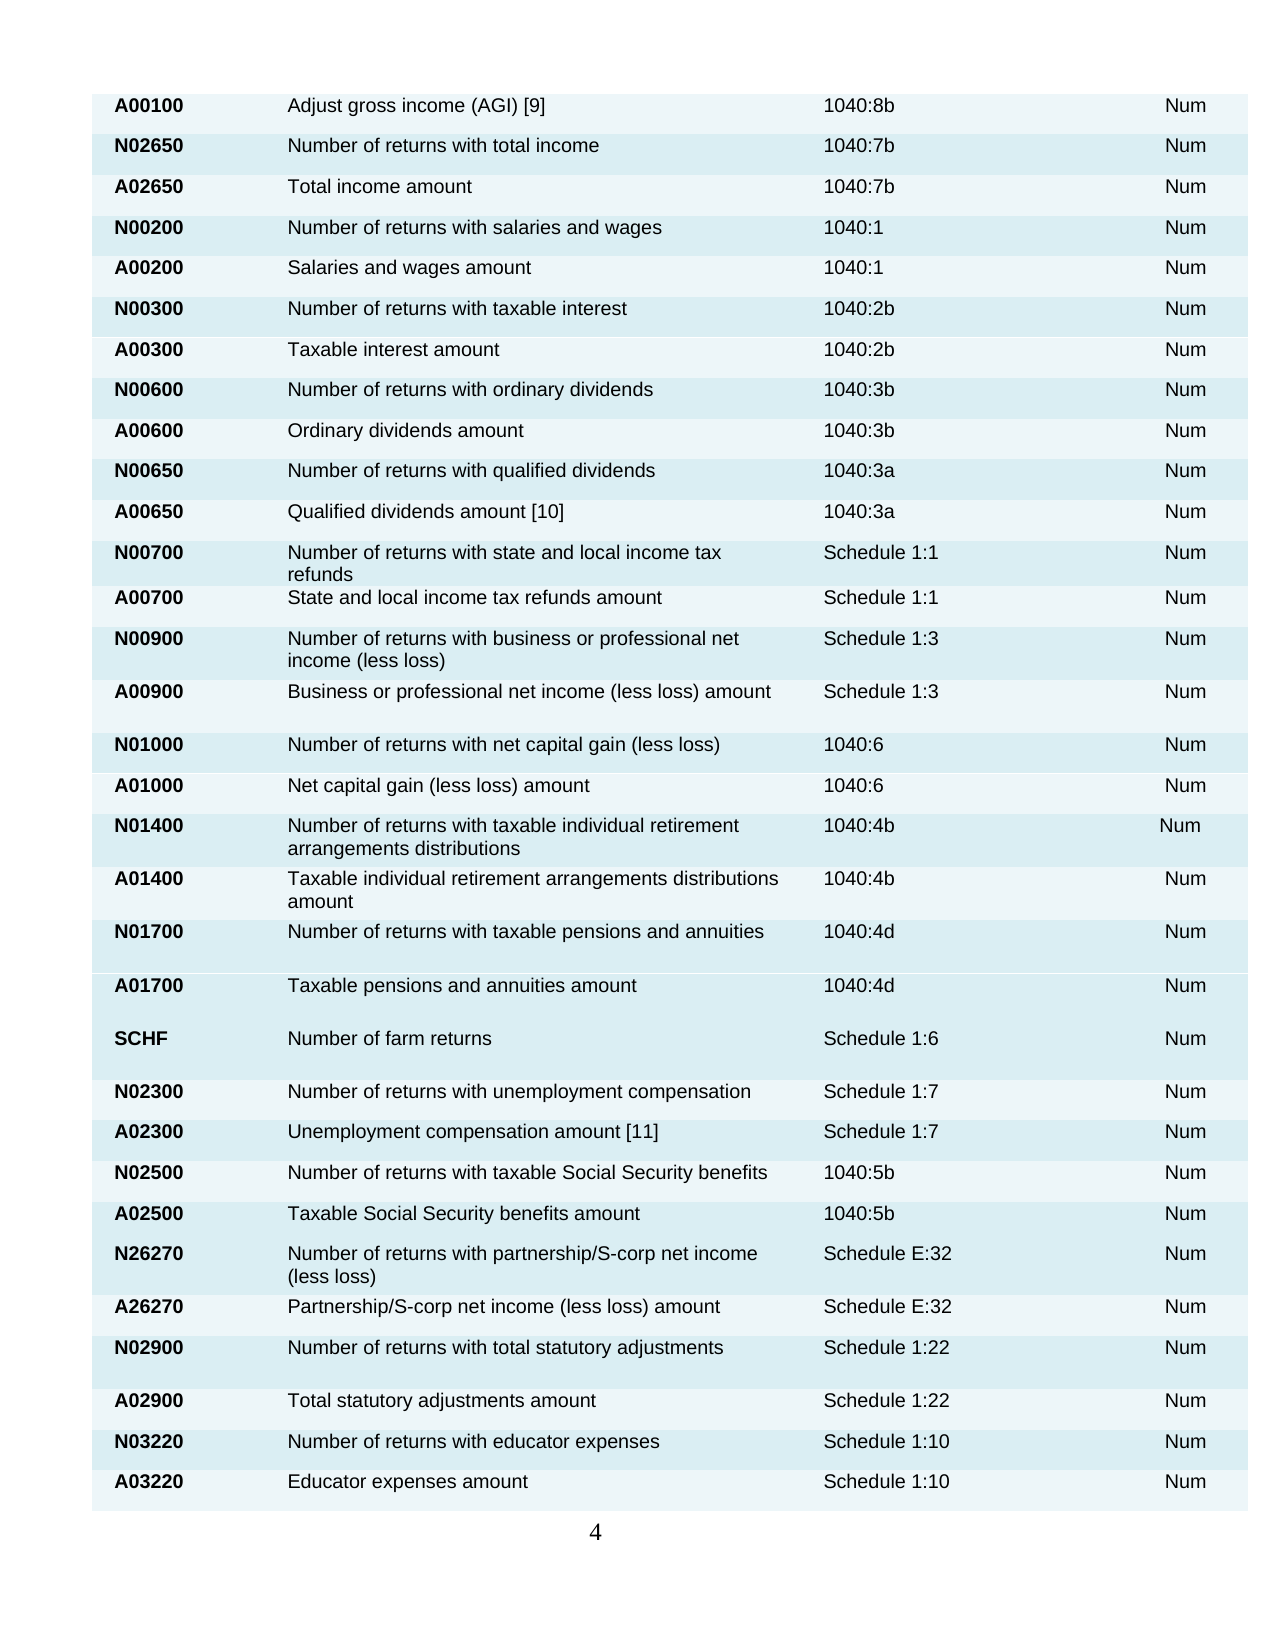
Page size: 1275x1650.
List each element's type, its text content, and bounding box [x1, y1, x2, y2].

table_cell Num [1148, 586, 1248, 627]
table_cell Num [1148, 1430, 1248, 1470]
table_cell A02300 [92, 1120, 276, 1161]
table_cell Partnership/S-corp net income (less loss) amount [276, 1295, 801, 1336]
table_cell Number of returns with unemployment compensation [276, 1080, 801, 1120]
table_cell 1040:3a [801, 459, 1148, 500]
table_cell N03220 [92, 1430, 276, 1470]
table_cell Number of returns with qualified dividends [276, 459, 801, 500]
table_cell Taxable Social Security benefits amount [276, 1202, 801, 1242]
table_cell Schedule 1:3 [801, 627, 1148, 680]
table_cell Schedule 1:7 [801, 1080, 1148, 1120]
table_cell Total income amount [276, 175, 801, 216]
table_cell A00200 [92, 256, 276, 297]
table_cell 1040:4d [801, 974, 1148, 1027]
table_cell A00600 [92, 419, 276, 459]
table_cell A00900 [92, 680, 276, 733]
table_cell 1040:4b [801, 814, 1148, 867]
table_cell A00700 [92, 586, 276, 627]
table_cell Salaries and wages amount [276, 256, 801, 297]
table_cell 1040:2b [801, 338, 1148, 378]
table_cell N02900 [92, 1336, 276, 1389]
table_cell N01000 [92, 733, 276, 773]
table_cell Number of returns with total income [276, 134, 801, 175]
table_cell 1040:7b [801, 175, 1148, 216]
table_cell N00900 [92, 627, 276, 680]
table_cell Number of returns with taxable interest [276, 297, 801, 337]
table_cell A00650 [92, 500, 276, 541]
table_cell Schedule E:32 [801, 1295, 1148, 1336]
table_cell Educator expenses amount [276, 1470, 801, 1511]
table_cell 1040:6 [801, 774, 1148, 814]
table_cell Num [1148, 500, 1248, 541]
table_cell Num [1148, 134, 1248, 175]
table_cell Num [1148, 867, 1248, 920]
table_cell Num [1148, 814, 1248, 867]
table_cell N00600 [92, 378, 276, 419]
table_cell Num [1148, 338, 1248, 378]
table_cell Num [1148, 920, 1248, 973]
table_cell N01400 [92, 814, 276, 867]
table_cell A01400 [92, 867, 276, 920]
table_cell A01000 [92, 774, 276, 814]
table_cell 1040:5b [801, 1161, 1148, 1202]
table_cell N02650 [92, 134, 276, 175]
table_cell Num [1148, 378, 1248, 419]
table_cell Total statutory adjustments amount [276, 1389, 801, 1430]
table_cell Num [1148, 1242, 1248, 1295]
table_cell A02500 [92, 1202, 276, 1242]
table_cell Num [1148, 459, 1248, 500]
table_cell Num [1148, 216, 1248, 256]
table_cell 1040:1 [801, 216, 1148, 256]
table_cell Business or professional net income (less loss) amount [276, 680, 801, 733]
table_cell N02500 [92, 1161, 276, 1202]
table_cell Num [1148, 974, 1248, 1027]
table_cell Unemployment compensation amount [11] [276, 1120, 801, 1161]
table_cell Schedule 1:3 [801, 680, 1148, 733]
table_cell 1040:3b [801, 378, 1148, 419]
table_cell A03220 [92, 1470, 276, 1511]
table_cell 1040:6 [801, 733, 1148, 773]
table_cell Num [1148, 541, 1248, 586]
table_cell Net capital gain (less loss) amount [276, 774, 801, 814]
table_cell Number of returns with total statutory adjustments [276, 1336, 801, 1389]
table_cell Num [1148, 627, 1248, 680]
table_cell 1040:7b [801, 134, 1148, 175]
table_cell Number of farm returns [276, 1027, 801, 1080]
table_cell Number of returns with educator expenses [276, 1430, 801, 1470]
table_cell Schedule 1:22 [801, 1389, 1148, 1430]
table_cell Num [1148, 1336, 1248, 1389]
table_cell A02900 [92, 1389, 276, 1430]
table_cell Schedule E:32 [801, 1242, 1148, 1295]
table_cell Number of returns with business or professional net income (less loss) [276, 627, 801, 680]
table_cell Num [1148, 256, 1248, 297]
table_cell Number of returns with taxable pensions and annuities [276, 920, 801, 973]
table_cell Schedule 1:10 [801, 1430, 1148, 1470]
table_cell Taxable interest amount [276, 338, 801, 378]
table_cell Qualified dividends amount [10] [276, 500, 801, 541]
table_cell A02650 [92, 175, 276, 216]
table_cell Number of returns with salaries and wages [276, 216, 801, 256]
table_cell Num [1148, 733, 1248, 773]
table_cell 1040:4d [801, 920, 1148, 973]
table_cell Number of returns with taxable Social Security benefits [276, 1161, 801, 1202]
table_cell 1040:3a [801, 500, 1148, 541]
table_cell Ordinary dividends amount [276, 419, 801, 459]
table_cell 1040:1 [801, 256, 1148, 297]
table_cell Num [1148, 1027, 1248, 1080]
table_cell Adjust gross income (AGI) [9] [276, 94, 801, 134]
table_cell Number of returns with state and local income tax refunds [276, 541, 801, 586]
table_cell Number of returns with ordinary dividends [276, 378, 801, 419]
table_cell Number of returns with net capital gain (less loss) [276, 733, 801, 773]
table_cell 1040:8b [801, 94, 1148, 134]
table_cell Num [1148, 1080, 1248, 1120]
table_cell Num [1148, 774, 1248, 814]
table_cell Num [1148, 1389, 1248, 1430]
table_cell Num [1148, 419, 1248, 459]
table_cell Num [1148, 1161, 1248, 1202]
table_cell State and local income tax refunds amount [276, 586, 801, 627]
table_cell Schedule 1:1 [801, 586, 1148, 627]
table_cell Num [1148, 1295, 1248, 1336]
table_cell N00200 [92, 216, 276, 256]
table_cell Num [1148, 1470, 1248, 1511]
table_cell 1040:5b [801, 1202, 1148, 1242]
table_cell Schedule 1:10 [801, 1470, 1148, 1511]
table_cell Number of returns with taxable individual retirement arrangements distributions [276, 814, 801, 867]
table_cell 1040:4b [801, 867, 1148, 920]
table_cell Num [1148, 297, 1248, 337]
table_cell Num [1148, 94, 1248, 134]
table_cell Taxable individual retirement arrangements distributions amount [276, 867, 801, 920]
table_cell Num [1148, 1202, 1248, 1242]
table_cell N00650 [92, 459, 276, 500]
table_cell Num [1148, 1120, 1248, 1161]
table_cell N01700 [92, 920, 276, 973]
table_cell Taxable pensions and annuities amount [276, 974, 801, 1027]
table_cell SCHF [92, 1027, 276, 1080]
table_cell A00300 [92, 338, 276, 378]
table_cell A26270 [92, 1295, 276, 1336]
table_cell 1040:3b [801, 419, 1148, 459]
table_cell N00300 [92, 297, 276, 337]
table_cell Schedule 1:6 [801, 1027, 1148, 1080]
table_cell Num [1148, 175, 1248, 216]
table_cell N00700 [92, 541, 276, 586]
table_cell A00100 [92, 94, 276, 134]
table_cell Schedule 1:7 [801, 1120, 1148, 1161]
table_cell N26270 [92, 1242, 276, 1295]
table_cell Schedule 1:22 [801, 1336, 1148, 1389]
table_cell Num [1148, 680, 1248, 733]
table_cell Schedule 1:1 [801, 541, 1148, 586]
table_cell N02300 [92, 1080, 276, 1120]
table_cell A01700 [92, 974, 276, 1027]
table_cell Number of returns with partnership/S-corp net income (less loss) [276, 1242, 801, 1295]
table_cell 1040:2b [801, 297, 1148, 337]
